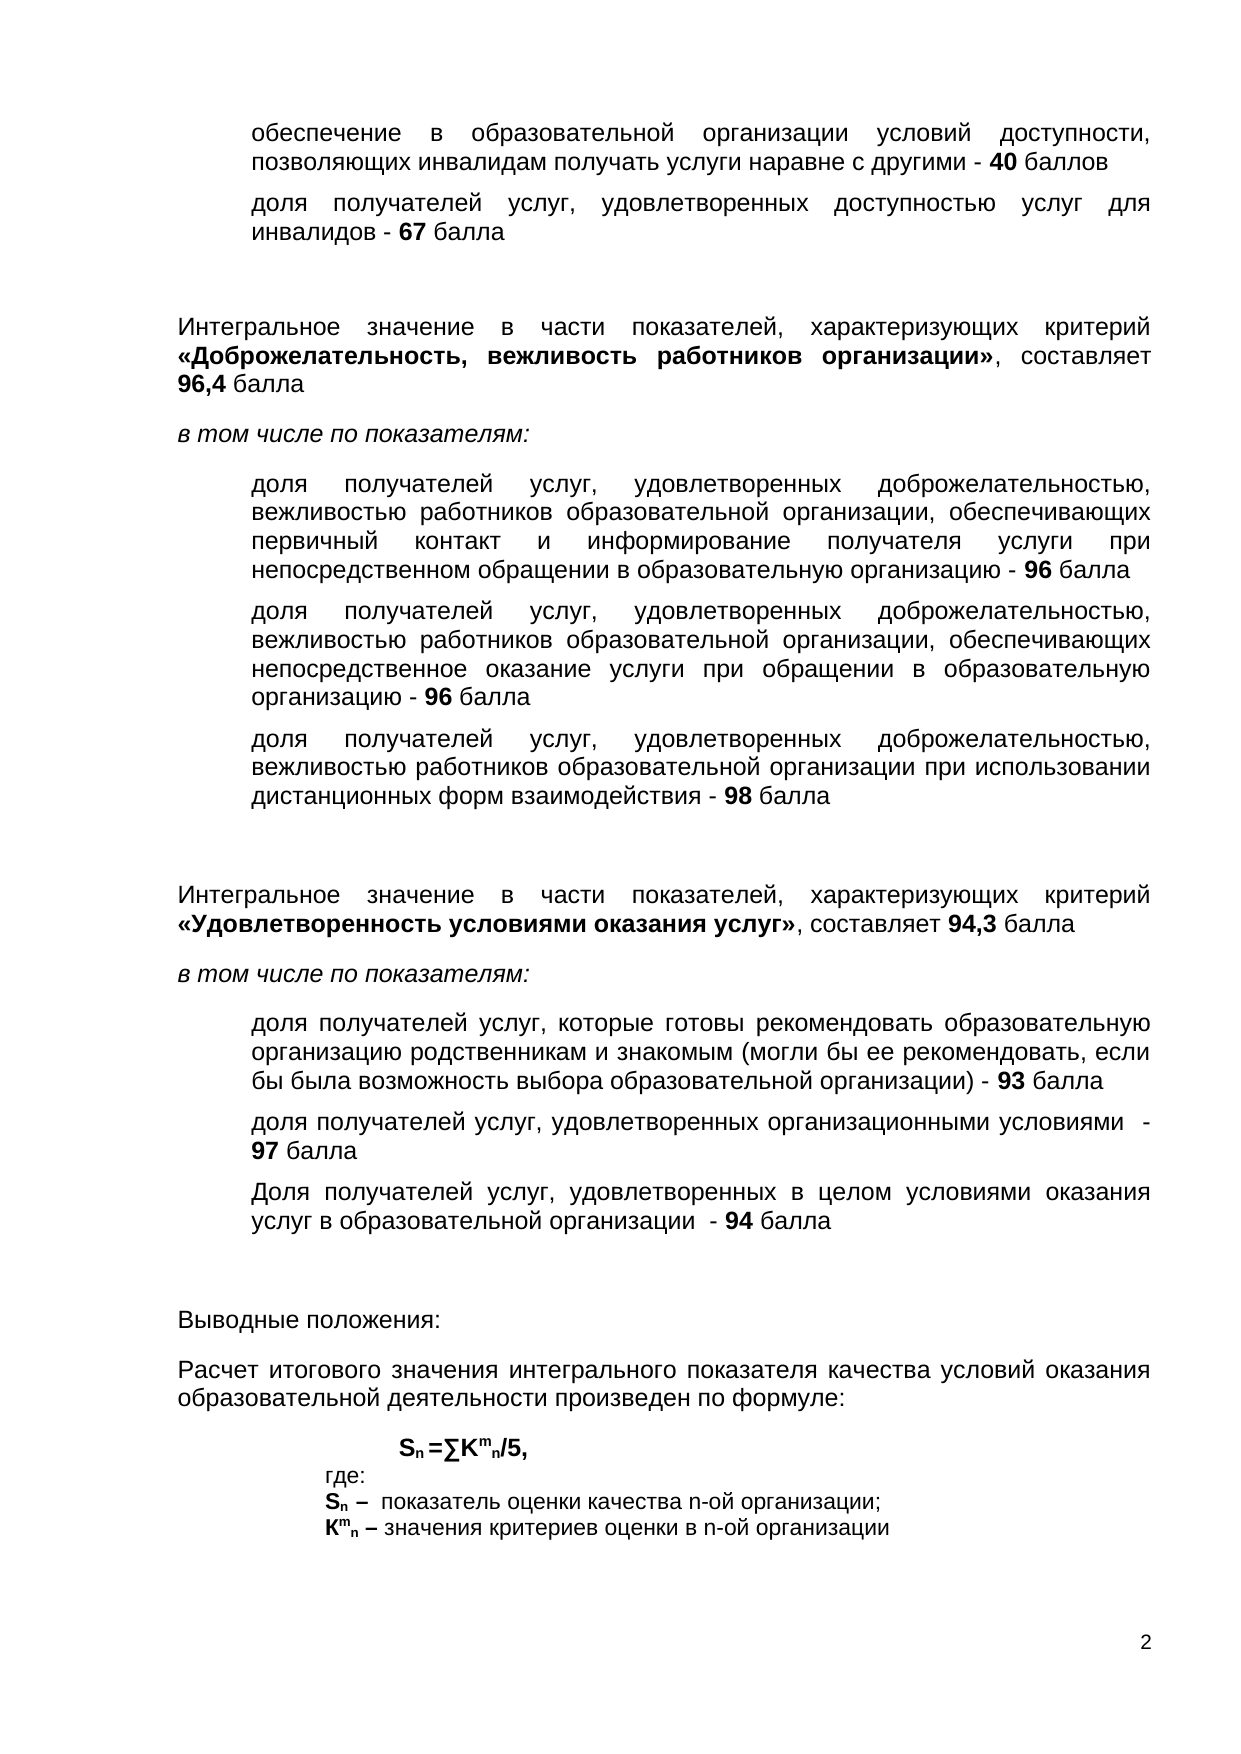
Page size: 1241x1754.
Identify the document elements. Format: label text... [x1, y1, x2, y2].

text Выводные положения: [177, 1305, 1152, 1334]
text Интегральное значение в части показателей, характеризующих критерий «Доброжелательность, вежливость работников организации», составляет 96,4 балла [177, 312, 1152, 398]
text в том числе по показателям: [177, 959, 1152, 987]
text в том числе по показателям: [177, 419, 1152, 448]
text где: [325, 1462, 1152, 1488]
text обеспечение в образовательной организации условий доступности, позволяющих инвалидам получать услуги наравне с другими - 40 баллов [251, 118, 1152, 176]
text доля получателей услуг, удовлетворенных доброжелательностью, вежливостью работников образовательной организации, обеспечивающих первичный контакт и информирование получателя услуги при непосредственном обращении в образовательную организацию - 96 балла [251, 468, 1152, 583]
text Sn =∑Kmn/5, [398, 1433, 1152, 1462]
text доля получателей услуг, удовлетворенных доброжелательностью, вежливостью работников образовательной организации, обеспечивающих непосредственное оказание услуги при обращении в образовательную организацию - 96 балла [251, 596, 1152, 711]
text Доля получателей услуг, удовлетворенных в целом условиями оказания услуг в образовательной организации - 94 балла [251, 1177, 1152, 1234]
text доля получателей услуг, которые готовы рекомендовать образовательную организацию родственникам и знакомым (могли бы ее рекомендовать, если бы была возможность выбора образовательной организации) - 93 балла [251, 1008, 1152, 1094]
text Sn – показатель оценки качества n-ой организации; [325, 1488, 1152, 1514]
text доля получателей услуг, удовлетворенных доступностью услуг для инвалидов - 67 балла [251, 188, 1152, 246]
text Кmn – значения критериев оценки в n-ой организации [325, 1514, 1152, 1541]
text Расчет итогового значения интегрального показателя качества условий оказания образовательной деятельности произведен по формуле: [177, 1354, 1152, 1412]
text Интегральное значение в части показателей, характеризующих критерий «Удовлетворенность условиями оказания услуг», составляет 94,3 балла [177, 880, 1152, 938]
text доля получателей услуг, удовлетворенных доброжелательностью, вежливостью работников образовательной организации при использовании дистанционных форм взаимодействия - 98 балла [251, 723, 1152, 810]
text доля получателей услуг, удовлетворенных организационными условиями - 97 балла [251, 1107, 1152, 1164]
